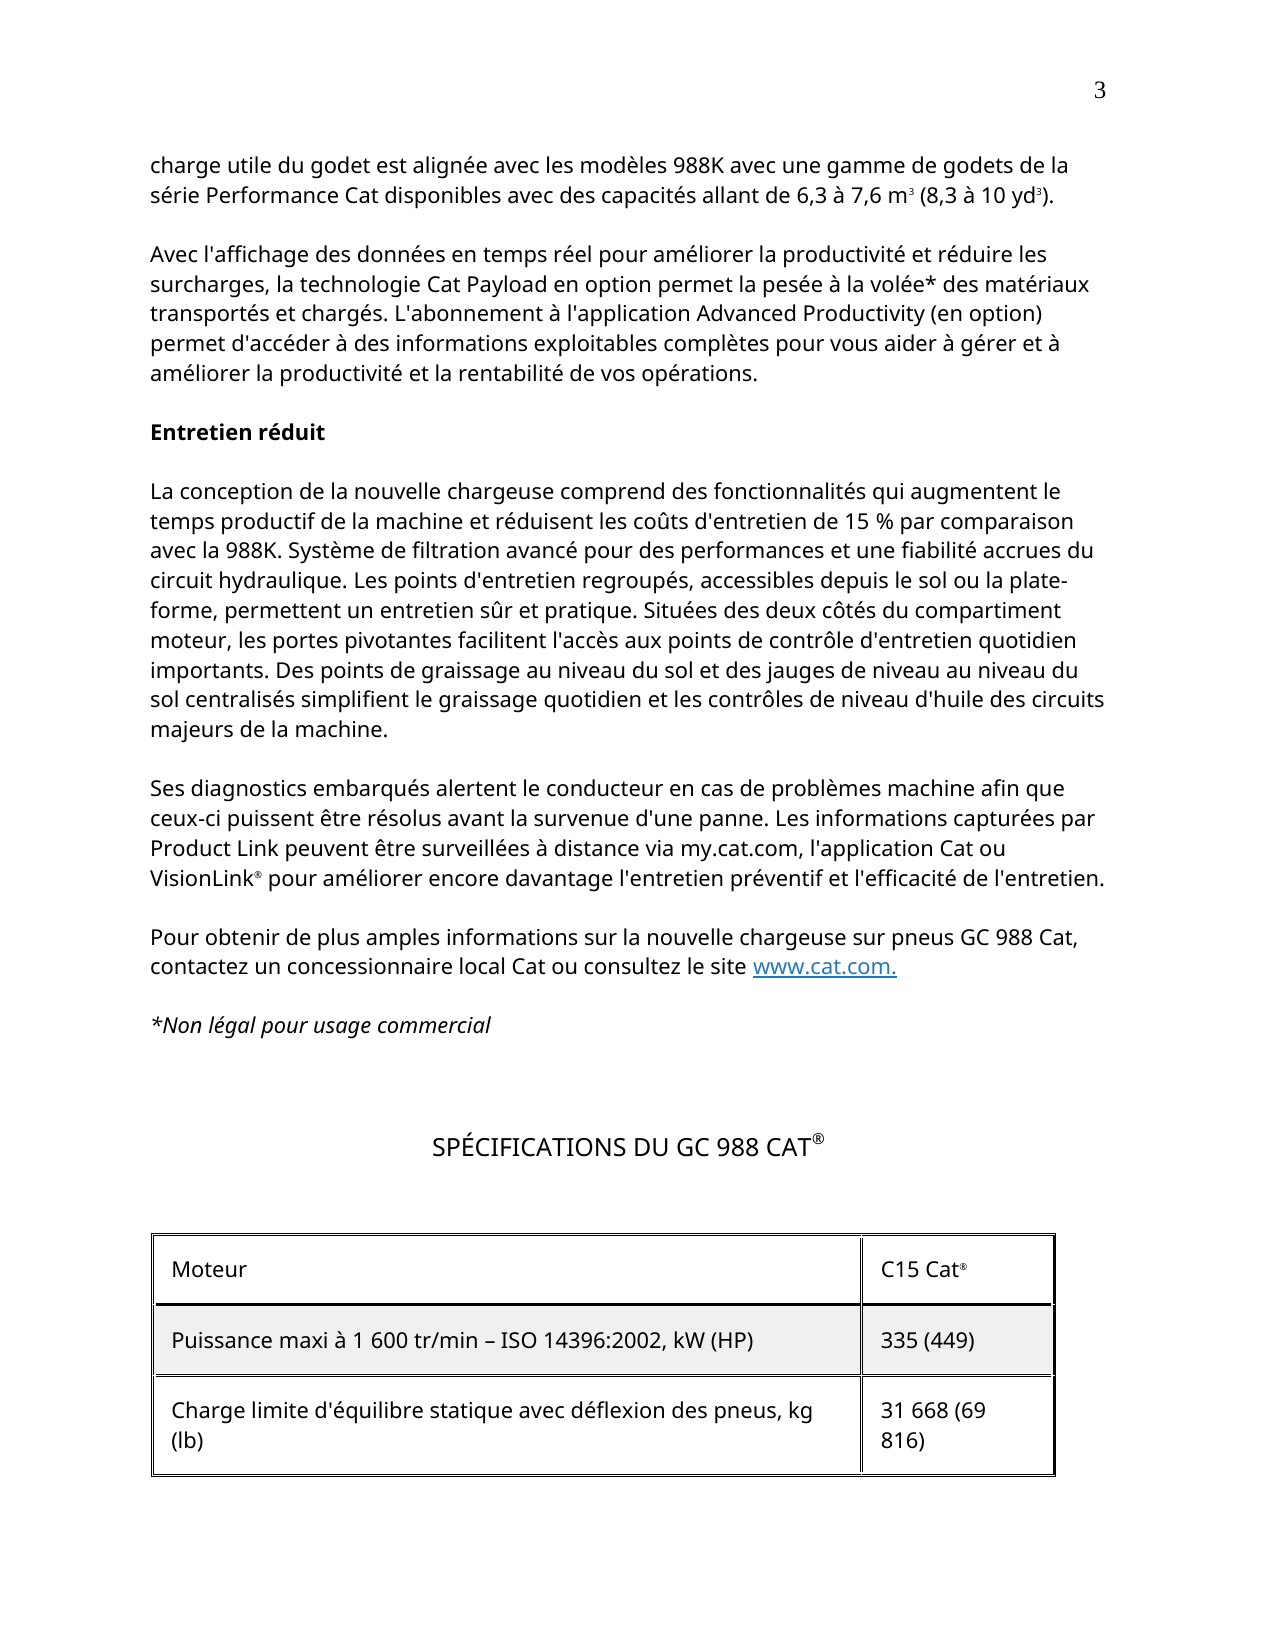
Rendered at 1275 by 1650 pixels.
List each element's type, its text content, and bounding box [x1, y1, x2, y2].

table_cell 335 (449) [863, 1303, 1054, 1373]
text La conception de la nouvelle chargeuse comprend des fonctionnalités qui augmentent le temps productif de la machine et réduisent les coûts d'entretien de 15 % par comparaison avec la 988K. Système de filtration avancé pour des performances et une fiabilité accrues du circuit hydraulique. Les points d'entretien regroupés, accessibles depuis le sol ou la plate-forme, permettent un entretien sûr et pratique. Situées des deux côtés du compartiment moteur, les portes pivotantes facilitent l'accès aux points de contrôle d'entretien quotidien importants. Des points de graissage au niveau du sol et des jauges de niveau au niveau du sol centralisés simplifient le graissage quotidien et les contrôles de niveau d'huile des circuits majeurs de la machine. [150, 476, 1106, 744]
text Entretien réduit [150, 417, 1106, 447]
text Ses diagnostics embarqués alertent le conducteur en cas de problèmes machine afin que ceux-ci puissent être résolus avant la survenue d'une panne. Les informations capturées par Product Link peuvent être surveillées à distance via my.cat.com, l'application Cat ou VisionLink® pour améliorer encore davantage l'entretien préventif et l'efficacité de l'entretien. [150, 773, 1106, 892]
text *Non légal pour usage commercial [150, 1010, 1106, 1040]
table_header C15 Cat® [862, 1236, 1053, 1303]
subtitle SPÉCIFICATIONS DU GC 988 CAT® [150, 1128, 1106, 1164]
table_cell Puissance maxi à 1 600 tr/min – ISO 14396:2002, kW (HP) [152, 1303, 860, 1373]
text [150, 150, 1106, 209]
table_cell 31 668 (69 816) [862, 1374, 1054, 1474]
table_header Moteur [154, 1236, 862, 1303]
text Avec l'affichage des données en temps réel pour améliorer la productivité et réduire les surcharges, la technologie Cat Payload en option permet la pesée à la volée* des matériaux transportés et chargés. L'abonnement à l'application Advanced Productivity (en option) permet d'accéder à des informations exploitables complètes pour vous aider à gérer et à améliorer la productivité et la rentabilité de vos opérations. [150, 239, 1106, 388]
table_cell Charge limite d'équilibre statique avec déflexion des pneus, kg (lb) [154, 1374, 862, 1474]
text Pour obtenir de plus amples informations sur la nouvelle chargeuse sur pneus GC 988 Cat, contactez un concessionnaire local Cat ou consultez le site www.cat.com. [150, 921, 1106, 981]
